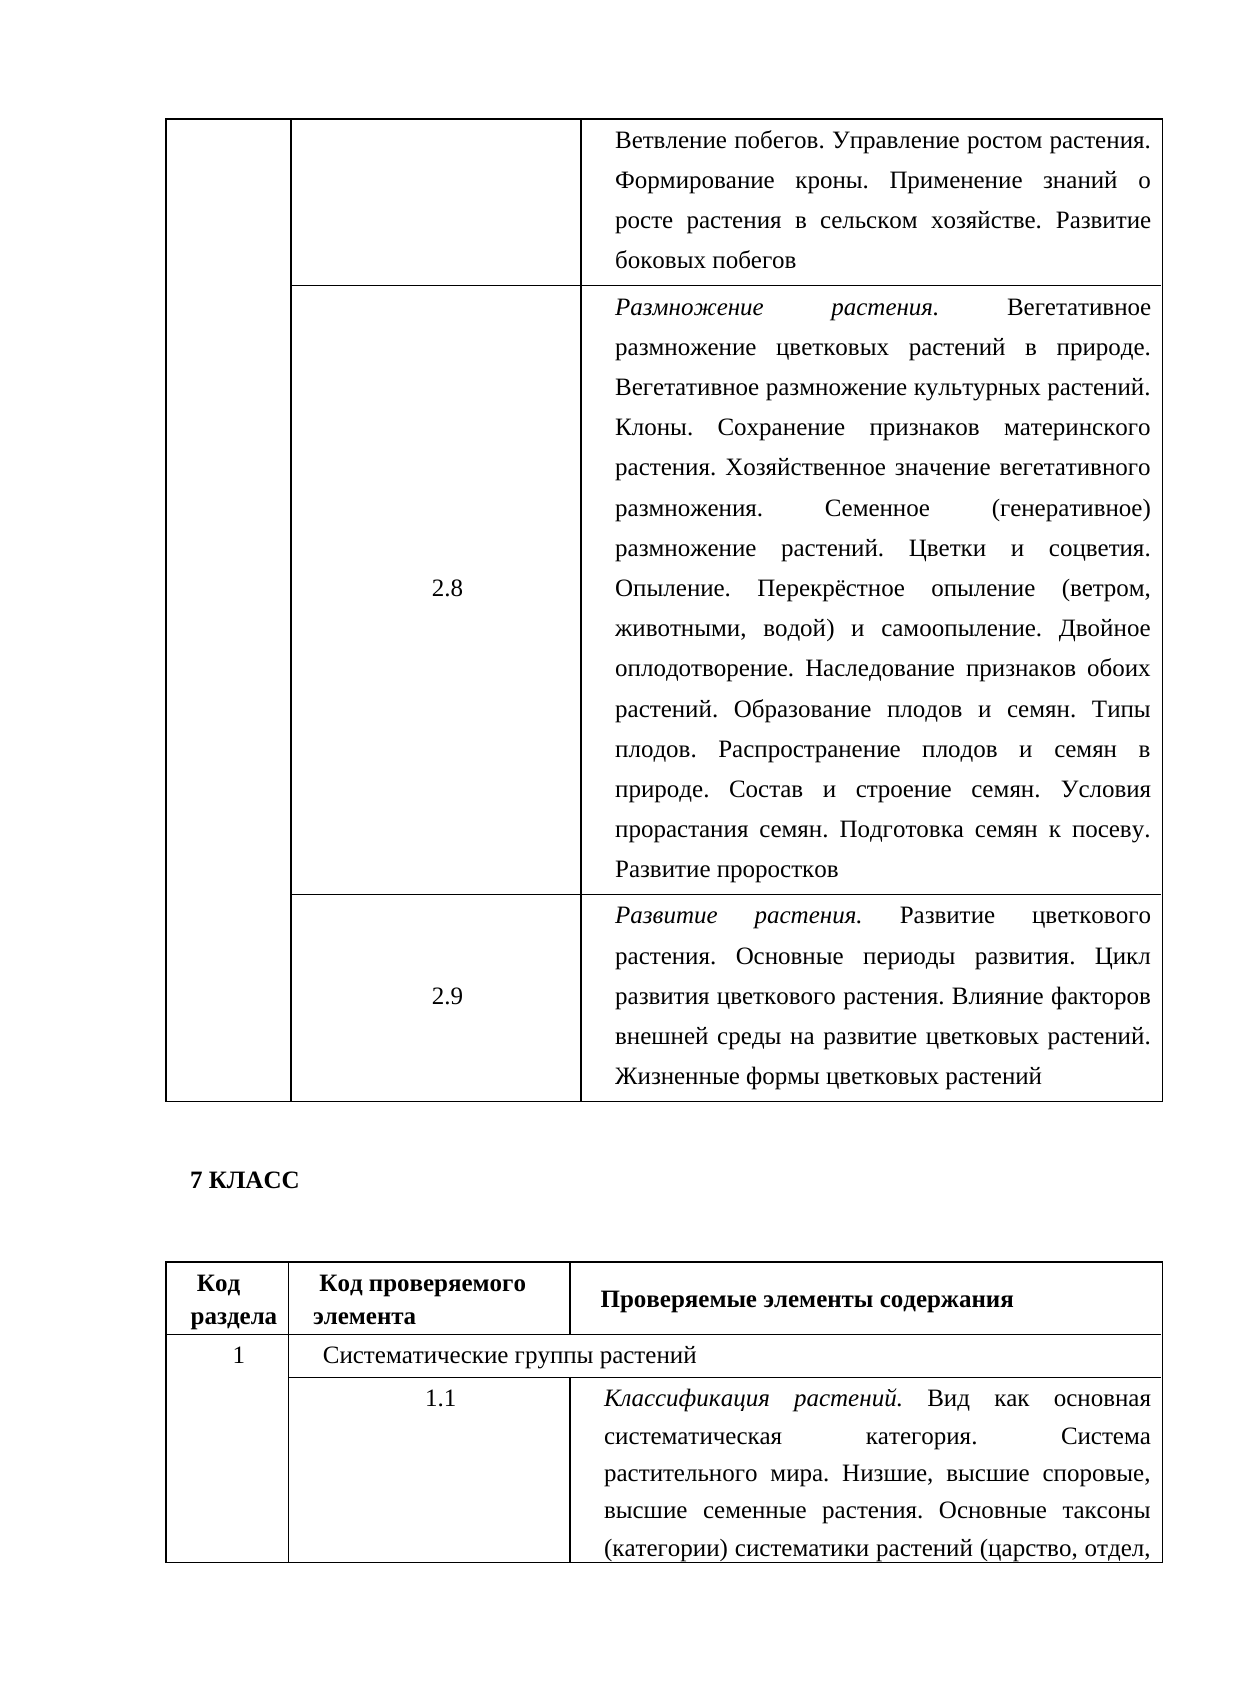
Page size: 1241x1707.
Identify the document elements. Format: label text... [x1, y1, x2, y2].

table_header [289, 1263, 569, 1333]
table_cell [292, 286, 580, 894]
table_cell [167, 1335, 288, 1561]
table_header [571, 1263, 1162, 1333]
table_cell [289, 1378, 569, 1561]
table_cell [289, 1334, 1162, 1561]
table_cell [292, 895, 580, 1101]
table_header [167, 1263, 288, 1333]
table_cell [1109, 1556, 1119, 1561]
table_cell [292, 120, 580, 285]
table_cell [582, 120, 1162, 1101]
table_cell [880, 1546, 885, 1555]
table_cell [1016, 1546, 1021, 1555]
text 7 КЛАСС [190, 1166, 1152, 1194]
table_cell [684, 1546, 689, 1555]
